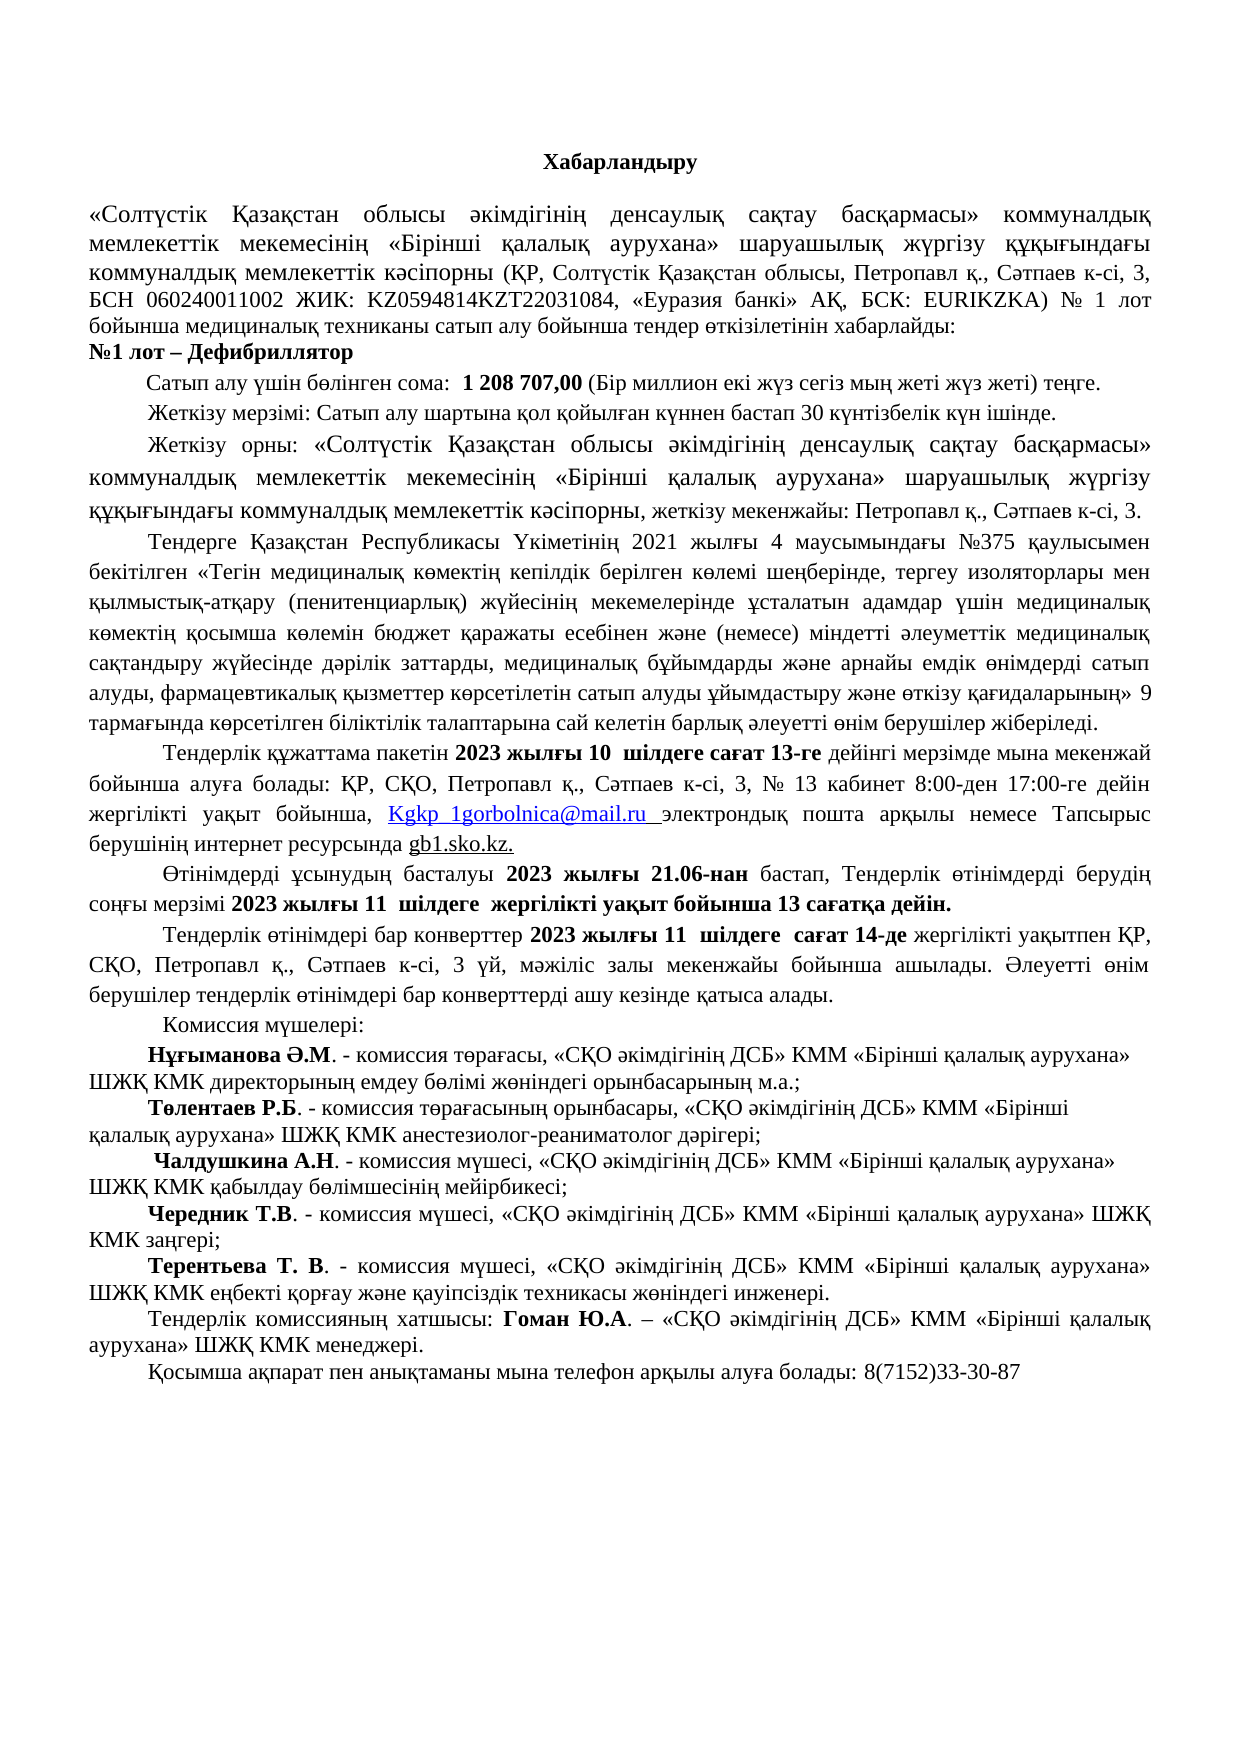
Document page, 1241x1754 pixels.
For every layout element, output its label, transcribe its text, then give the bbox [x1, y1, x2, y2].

text Қосымша ақпарат пен анықтаманы мына телефон арқылы алуға болады: 8(7152)33-30-87 [89, 1358, 1152, 1384]
text Өтінімдерді ұсынудың басталуы 2023 жылғы 21.06-нан бастап, Тендерлік өтінімдерді берудің соңғы мерзімі 2023 жылғы 11 шілдеге жергілікті уақыт бойынша 13 сағатқа дейін. [89, 860, 1152, 917]
text Терентьева Т. В. - комиссия мүшесі, «СҚО әкімдігінің ДСБ» КММ «Бірінші қалалық аурухана» ШЖҚ КМК еңбекті қорғау және қауіпсіздік техникасы жөніндегі инженері. [89, 1252, 1152, 1305]
text Комиссия мүшелері: [89, 1011, 1152, 1038]
text «Солтүстік Қазақстан облысы әкімдігінің денсаулық сақтау басқармасы» коммуналдық мемлекеттік мекемесінің «Бірінші қалалық аурухана» шаруашылық жүргізу құқығындағы коммуналдық мемлекеттік кәсіпорны (ҚР, Солтүстік Қазақстан облысы, Петропавл қ., Сәтпаев к-сі, 3, БСН 060240011002 ЖИК: KZ0594814KZT22031084, «Еуразия банкі» АҚ, БСК: EURIKZKA) № 1 лот бойынша медициналық техниканы сатып алу бойынша тендер өткізілетінін хабарлайды: [89, 199, 1152, 338]
text Чередник Т.В. - комиссия мүшесі, «СҚО әкімдігінің ДСБ» КММ «Бірінші қалалық аурухана» ШЖҚ КМК заңгері; [89, 1200, 1152, 1252]
text Тендерлік құжаттама пакетін 2023 жылғы 10 шілдеге сағат 13-ге дейінгі мерзімде мына мекенжай бойынша алуға болады: ҚР, СҚО, Петропавл қ., Сәтпаев к-сі, 3, № 13 кабинет 8:00-ден 17:00-ге дейін жергілікті уақыт бойынша, Kgkp_1gorbolnica@mail.ru электрондық пошта арқылы немесе Тапсырыс берушінің интернет ресурсында gb1.sko.kz. [89, 739, 1152, 856]
text №1 лот – Дефибриллятор [89, 338, 1152, 365]
text Төлентаев Р.Б. - комиссия төрағасының орынбасары, «СҚО әкімдігінің ДСБ» КММ «Бірінші қалалық аурухана» ШЖҚ КМК анестезиолог-реаниматолог дәрігері; [89, 1094, 1152, 1147]
text Чалдушкина А.Н. - комиссия мүшесі, «СҚО әкімдігінің ДСБ» КММ «Бірінші қалалық аурухана» ШЖҚ КМК қабылдау бөлімшесінің мейірбикесі; [89, 1147, 1152, 1200]
text Хабарландыру [89, 148, 1152, 175]
text Жеткізу мерзімі: Сатып алу шартына қол қойылған күннен бастап 30 күнтізбелік күн ішінде. [89, 399, 1152, 425]
text Жеткізу орны: «Солтүстік Қазақстан облысы әкімдігінің денсаулық сақтау басқармасы» коммуналдық мемлекеттік мекемесінің «Бірінші қалалық аурухана» шаруашылық жүргізу құқығындағы коммуналдық мемлекеттік кәсіпорны, жеткізу мекенжайы: Петропавл қ., Сәтпаев к-сі, 3. [89, 429, 1152, 524]
text Тендерлік комиссияның хатшысы: Гоман Ю.А. – «СҚО әкімдігінің ДСБ» КММ «Бірінші қалалық аурухана» ШЖҚ КМК менеджері. [89, 1305, 1152, 1358]
text Тендерге Қазақстан Республикасы Үкіметінің 2021 жылғы 4 маусымындағы №375 қаулысымен бекітілген «Тегін медициналық көмектің кепілдік берілген көлемі шеңберінде, тергеу изоляторлары мен қылмыстық-атқару (пенитенциарлық) жүйесінің мекемелерінде ұсталатын адамдар үшін медициналық көмектің қосымша көлемін бюджет қаражаты есебінен және (немесе) міндетті әлеуметтік медициналық сақтандыру жүйесінде дәрілік заттарды, медициналық бұйымдарды және арнайы емдік өнімдерді сатып алуды, фармацевтикалық қызметтер көрсетілетін сатып алуды ұйымдастыру және өткізу қағидаларының» 9 тармағында көрсетілген біліктілік талаптарына сай келетін барлық әлеуетті өнім берушілер жіберіледі. [89, 528, 1152, 736]
text Сатып алу үшін бөлінген сома: 1 208 707,00 (Бір миллион екі жүз сегіз мың жеті жүз жеті) теңге. [89, 368, 1152, 395]
text Тендерлік өтінімдері бар конверттер 2023 жылғы 11 шілдеге сағат 14-де жергілікті уақытпен ҚР, СҚО, Петропавл қ., Сәтпаев к-сі, 3 үй, мәжіліс залы мекенжайы бойынша ашылады. Әлеуетті өнім берушілер тендерлік өтінімдері бар конверттерді ашу кезінде қатыса алады. [89, 921, 1152, 1007]
text Нұғыманова Ә.М. - комиссия төрағасы, «СҚО әкімдігінің ДСБ» КММ «Бірінші қалалық аурухана» ШЖҚ КМК директорының емдеу бөлімі жөніндегі орынбасарының м.а.; [89, 1042, 1152, 1094]
